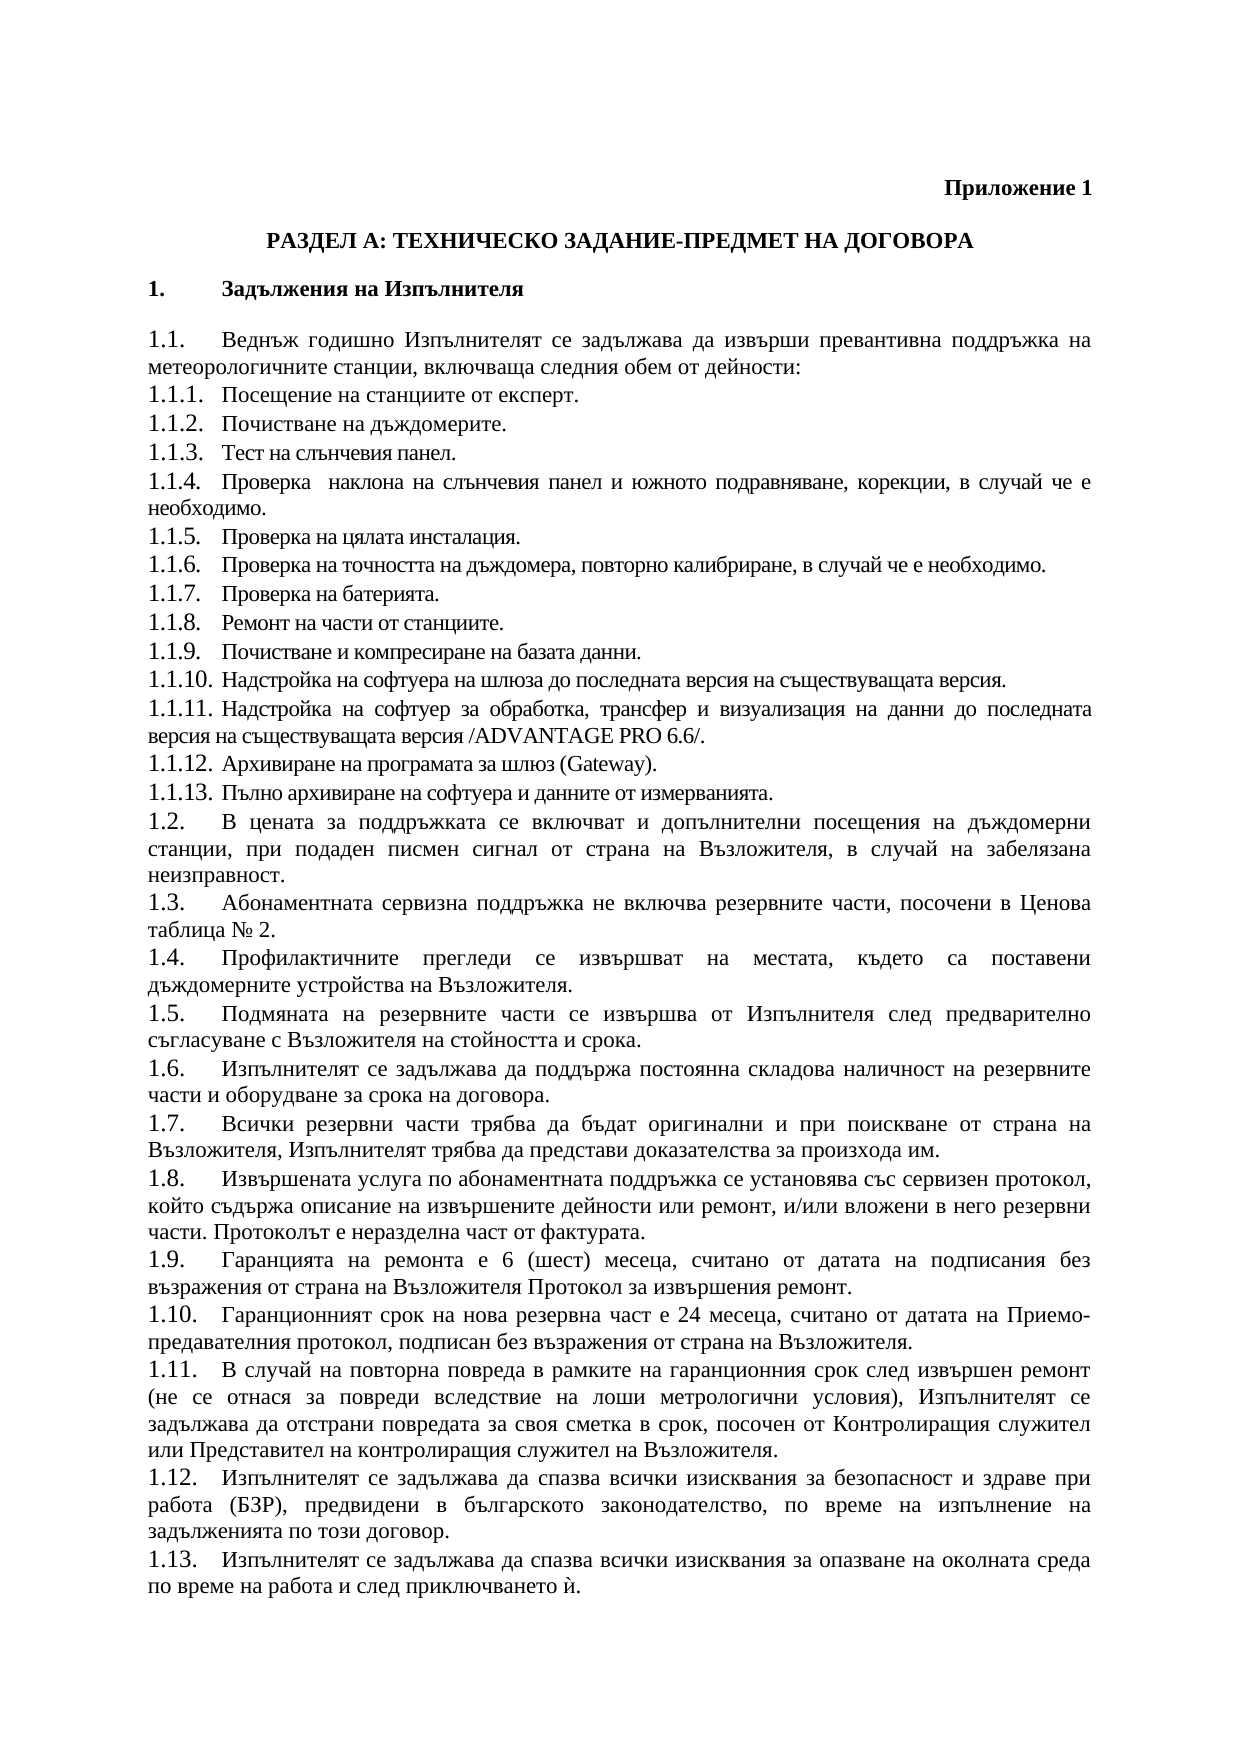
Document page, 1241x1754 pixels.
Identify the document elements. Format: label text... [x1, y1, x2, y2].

list Почистване на дъждомерите. [148, 408, 1093, 437]
list Извършената услуга по абонаментната поддръжка се установява със сервизен протокол, който съдържа описание на извършените дейности или ремонт, и/или вложени в него резервни части. Протоколът е неразделна част от фактурата. [148, 1163, 1093, 1244]
list В случай на повторна повреда в рамките на гаранционния срок след извършен ремонт (не се отнася за повреди вследствие на лоши метрологични условия), Изпълнителят се задължава да отстрани повредата за своя сметка в срок, посочен от Контролиращия служител или Представител на контролиращия служител на Възложителя. [148, 1354, 1093, 1462]
list Гаранцията на ремонта е 6 (шест) месеца, считано от датата на подписания без възражения от страна на Възложителя Протокол за извършения ремонт. [148, 1244, 1093, 1299]
list Задължения на Изпълнителя [148, 276, 1093, 302]
list Посещение на станциите от експерт. [148, 379, 1093, 408]
list Абонаментната сервизна поддръжка не включва резервните части, посочени в Ценова таблица № 2. [148, 887, 1093, 942]
list Приложение 1 [148, 174, 1093, 200]
list Гаранционният срок на нова резервна част е 24 месеца, считано от датата на Приемо-предавателния протокол, подписан без възражения от страна на Възложителя. [148, 1299, 1093, 1354]
list Пълно архивиране на софтуера и данните от измерванията. [148, 777, 1093, 806]
list Проверка на точността на дъждомера, повторно калибриране, в случай че е необходимо. [148, 549, 1093, 578]
text РАЗДЕЛ А: ТЕХНИЧЕСКО ЗАДАНИЕ-ПРЕДМЕТ НА ДОГОВОРА [148, 227, 1093, 253]
list В цената за поддръжката се включват и допълнителни посещения на дъждомерни станции, при подаден писмен сигнал от страна на Възложителя, в случай на забелязана неизправност. [148, 806, 1093, 887]
list Профилактичните прегледи се извършват на местата, където са поставени дъждомерните устройства на Възложителя. [148, 942, 1093, 998]
list Тест на слънчевия панел. [148, 437, 1093, 466]
list Изпълнителят се задължава да спазва всички изисквания за опазване на околната среда по време на работа и след приключването ѝ. [148, 1544, 1093, 1599]
list Надстройка на софтуера на шлюза до последната версия на съществуващата версия. [148, 664, 1093, 693]
list Надстройка на софтуер за обработка, трансфер и визуализация на данни до последната версия на съществуващата версия /АDVANTAGE PRO 6.6/. [148, 693, 1093, 748]
list Почистване и компресиране на базата данни. [148, 636, 1093, 664]
list Веднъж годишно Изпълнителят се задължава да извърши превантивна поддръжка на метеорологичните станции, включваща следния обем от дейности: [148, 324, 1093, 379]
list Проверка на батерията. [148, 578, 1093, 607]
list Изпълнителят се задължава да спазва всички изисквания за безопасност и здраве при работа (БЗР), предвидени в българското законодателство, по време на изпълнение на задълженията по този договор. [148, 1462, 1093, 1544]
list Подмяната на резервните части се извършва от Изпълнителя след предварително съгласуване с Възложителя на стойността и срока. [148, 998, 1093, 1053]
list Архивиране на програмата за шлюз (Gateway). [148, 748, 1093, 777]
list Проверка наклона на слънчевия панел и южното подравняване, корекции, в случай че е необходимо. [148, 466, 1093, 521]
list Ремонт на части от станциите. [148, 607, 1093, 636]
list Изпълнителят се задължава да поддържа постоянна складова наличност на резервните части и оборудване за срока на договора. [148, 1053, 1093, 1108]
list Проверка на цялата инсталация. [148, 521, 1093, 549]
list Всички резервни части трябва да бъдат оригинални и при поискване от страна на Възложителя, Изпълнителят трябва да представи доказателства за произхода им. [148, 1108, 1093, 1163]
